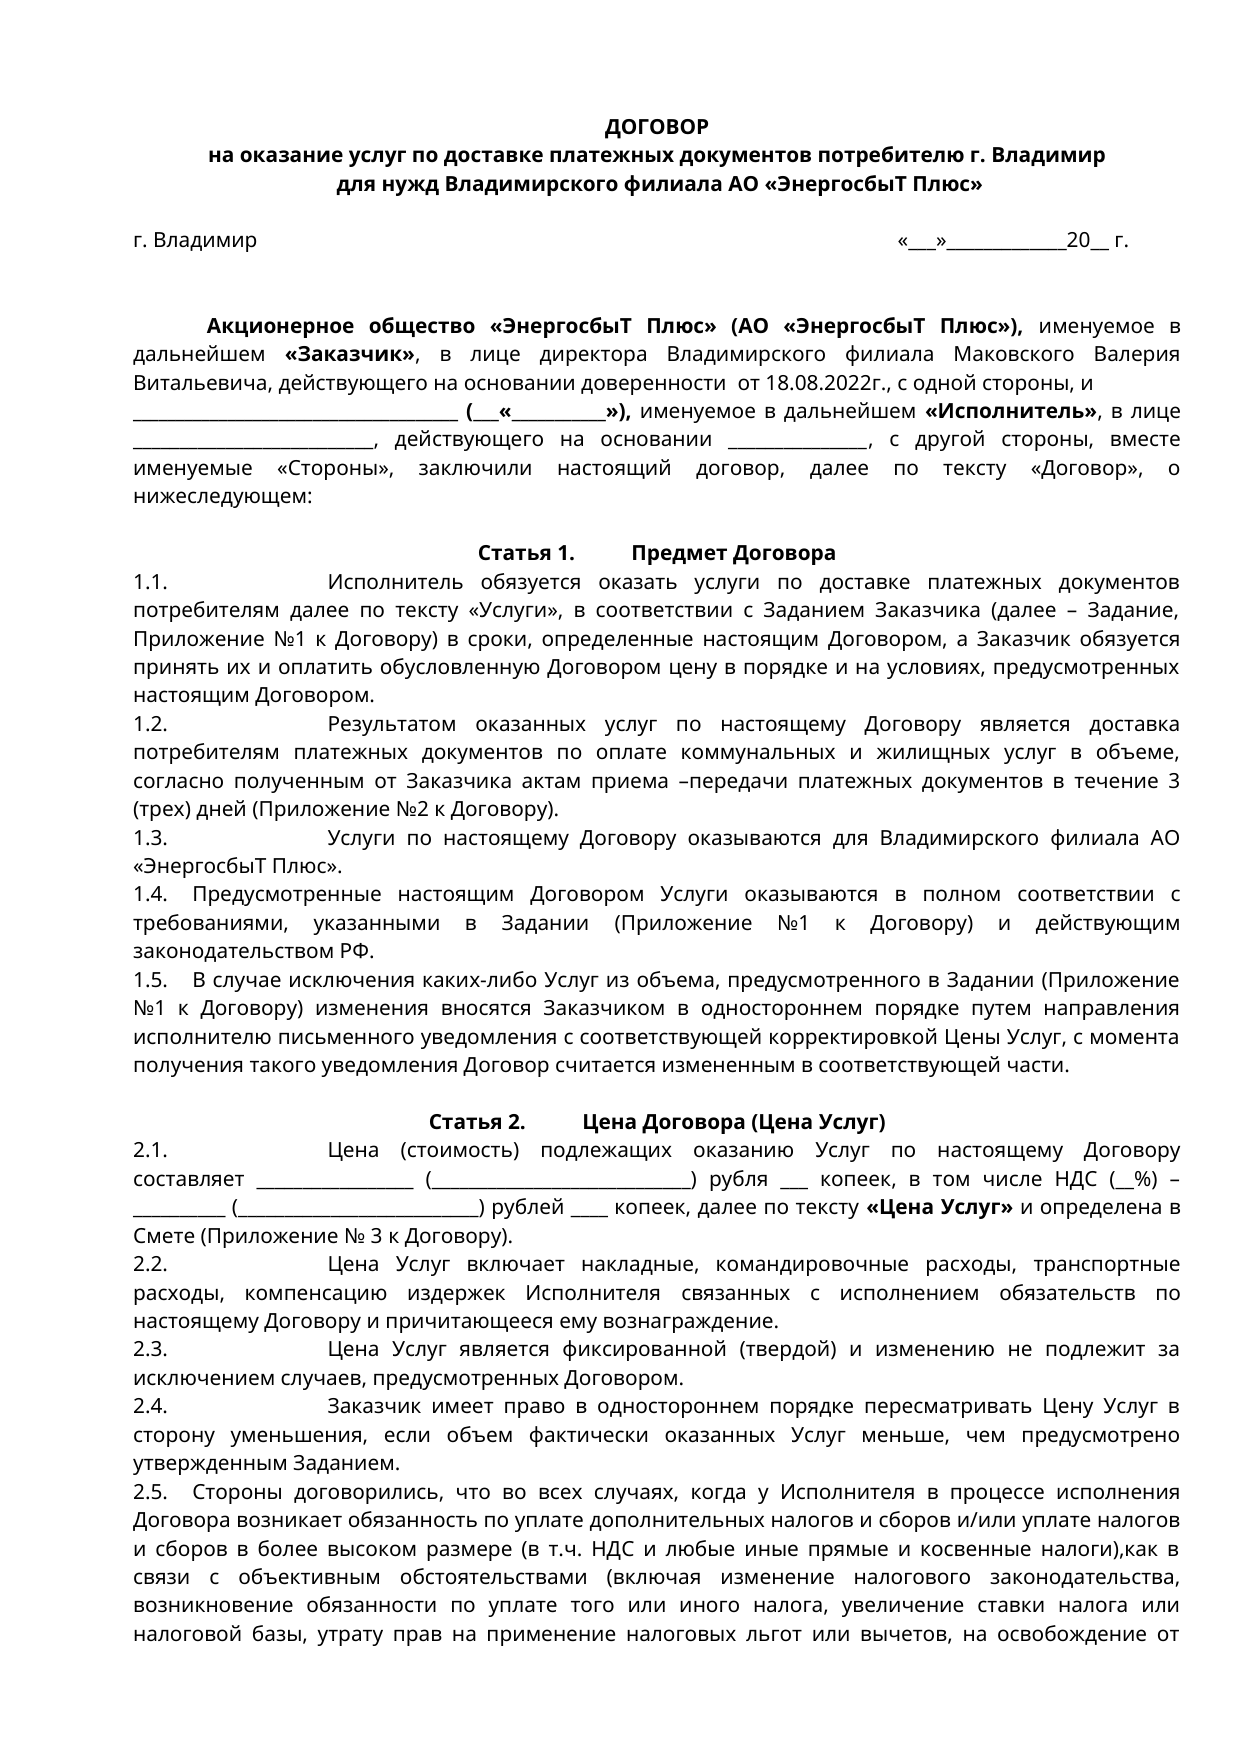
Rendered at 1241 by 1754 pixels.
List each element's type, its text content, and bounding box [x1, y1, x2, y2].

list В случае исключения каких-либо Услуг из объема, предусмотренного в Задании (Приложение №1 к Договору) изменения вносятся Заказчиком в одностороннем порядке путем направления исполнителю письменного уведомления с соответствующей корректировкой Цены Услуг, с момента получения такого уведомления Договор считается измененным в соответствующей части. [133, 965, 1181, 1079]
list Исполнитель обязуется оказать услуги по доставке платежных документов потребителям далее по тексту «Услуги», в соответствии с Заданием Заказчика (далее – Задание, Приложение №1 к Договору) в сроки, определенные настоящим Договором, а Заказчик обязуется принять их и оплатить обусловленную Договором цену в порядке и на условиях, предусмотренных настоящим Договором. [133, 567, 1181, 709]
list Цена Услуг включает накладные, командировочные расходы, транспортные расходы, компенсацию издержек Исполнителя связанных с исполнением обязательств по настоящему Договору и причитающееся ему вознаграждение. [133, 1249, 1181, 1334]
text г. Владимир «___»_____________20__ г. [133, 226, 1181, 254]
list Цена Услуг является фиксированной (твердой) и изменению не подлежит за исключением случаев, предусмотренных Договором. [133, 1334, 1181, 1391]
list Цена (стоимость) подлежащих оказанию Услуг по настоящему Договору составляет _________________ (____________________________) рубля ___ копеек, в том числе НДС (__%) – __________ (__________________________) рублей ____ копеек, далее по тексту «Цена Услуг» и определена в Смете (Приложение № 3 к Договору). [133, 1136, 1181, 1249]
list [133, 1477, 1181, 1647]
list Услуги по настоящему Договору оказываются для Владимирского филиала АО «ЭнергосбыТ Плюс». [133, 823, 1181, 879]
subtitle Предмет Договора [133, 538, 1181, 567]
text на оказание услуг по доставке платежных документов потребителю г. Владимир [133, 140, 1181, 169]
text Акционерное общество «ЭнергосбыТ Плюс» (АО «ЭнергосбыТ Плюс»), именуемое в дальнейшем «Заказчик», в лице директора Владимирского филиала Маковского Валерия Витальевича, действующего на основании доверенности от 18.08.2022г., с одной стороны, и [133, 311, 1181, 396]
subtitle Цена Договора (Цена Услуг) [133, 1107, 1181, 1136]
text ДОГОВОР [133, 112, 1181, 140]
text ______________________________________ (___«___________»), именуемое в дальнейшем «Исполнитель», в лице __________________________, действующего на основании _______________, с другой стороны, вместе именуемые «Стороны», заключили настоящий договор, далее по тексту «Договор», о нижеследующем: [133, 396, 1181, 510]
list Заказчик имеет право в одностороннем порядке пересматривать Цену Услуг в сторону уменьшения, если объем фактически оказанных Услуг меньше, чем предусмотрено утвержденным Заданием. [133, 1391, 1181, 1477]
list Результатом оказанных услуг по настоящему Договору является доставка потребителям платежных документов по оплате коммунальных и жилищных услуг в объеме, согласно полученным от Заказчика актам приема –передачи платежных документов в течение 3 (трех) дней (Приложение №2 к Договору). [133, 709, 1181, 823]
list Предусмотренные настоящим Договором Услуги оказываются в полном соответствии с требованиями, указанными в Задании (Приложение №1 к Договору) и действующим законодательством РФ. [133, 879, 1181, 965]
text для нужд Владимирского филиала АО «ЭнергосбыТ Плюс» [133, 169, 1181, 197]
